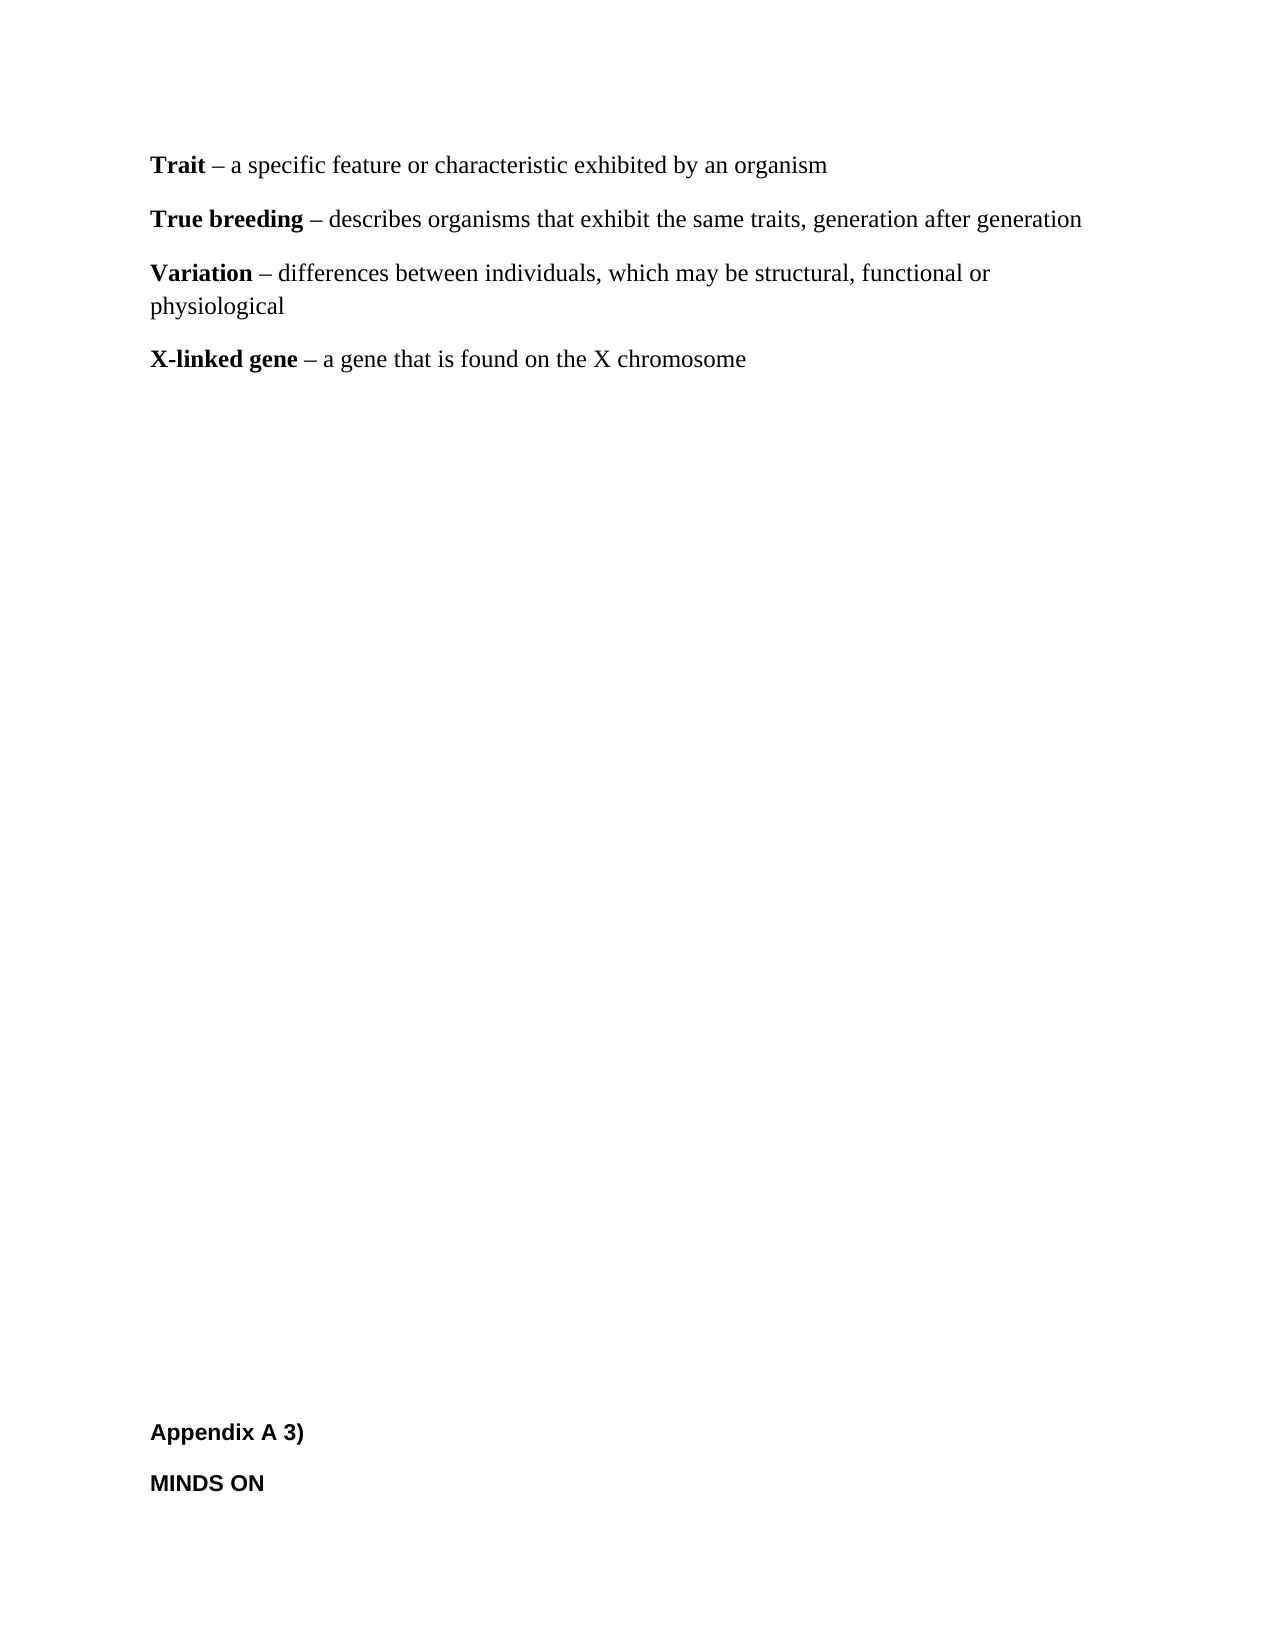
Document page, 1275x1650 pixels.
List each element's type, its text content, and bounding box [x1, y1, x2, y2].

text MINDS ON [150, 1470, 1125, 1497]
text Trait – a specific feature or characteristic exhibited by an organism [150, 150, 1125, 179]
text True breeding – describes organisms that exhibit the same traits, generation after generation [150, 204, 1125, 233]
text X-linked gene – a gene that is found on the X chromosome [150, 344, 1125, 373]
text Variation – differences between individuals, which may be structural, functional or physiological [150, 258, 1125, 319]
text Appendix A 3) [150, 1419, 1125, 1446]
